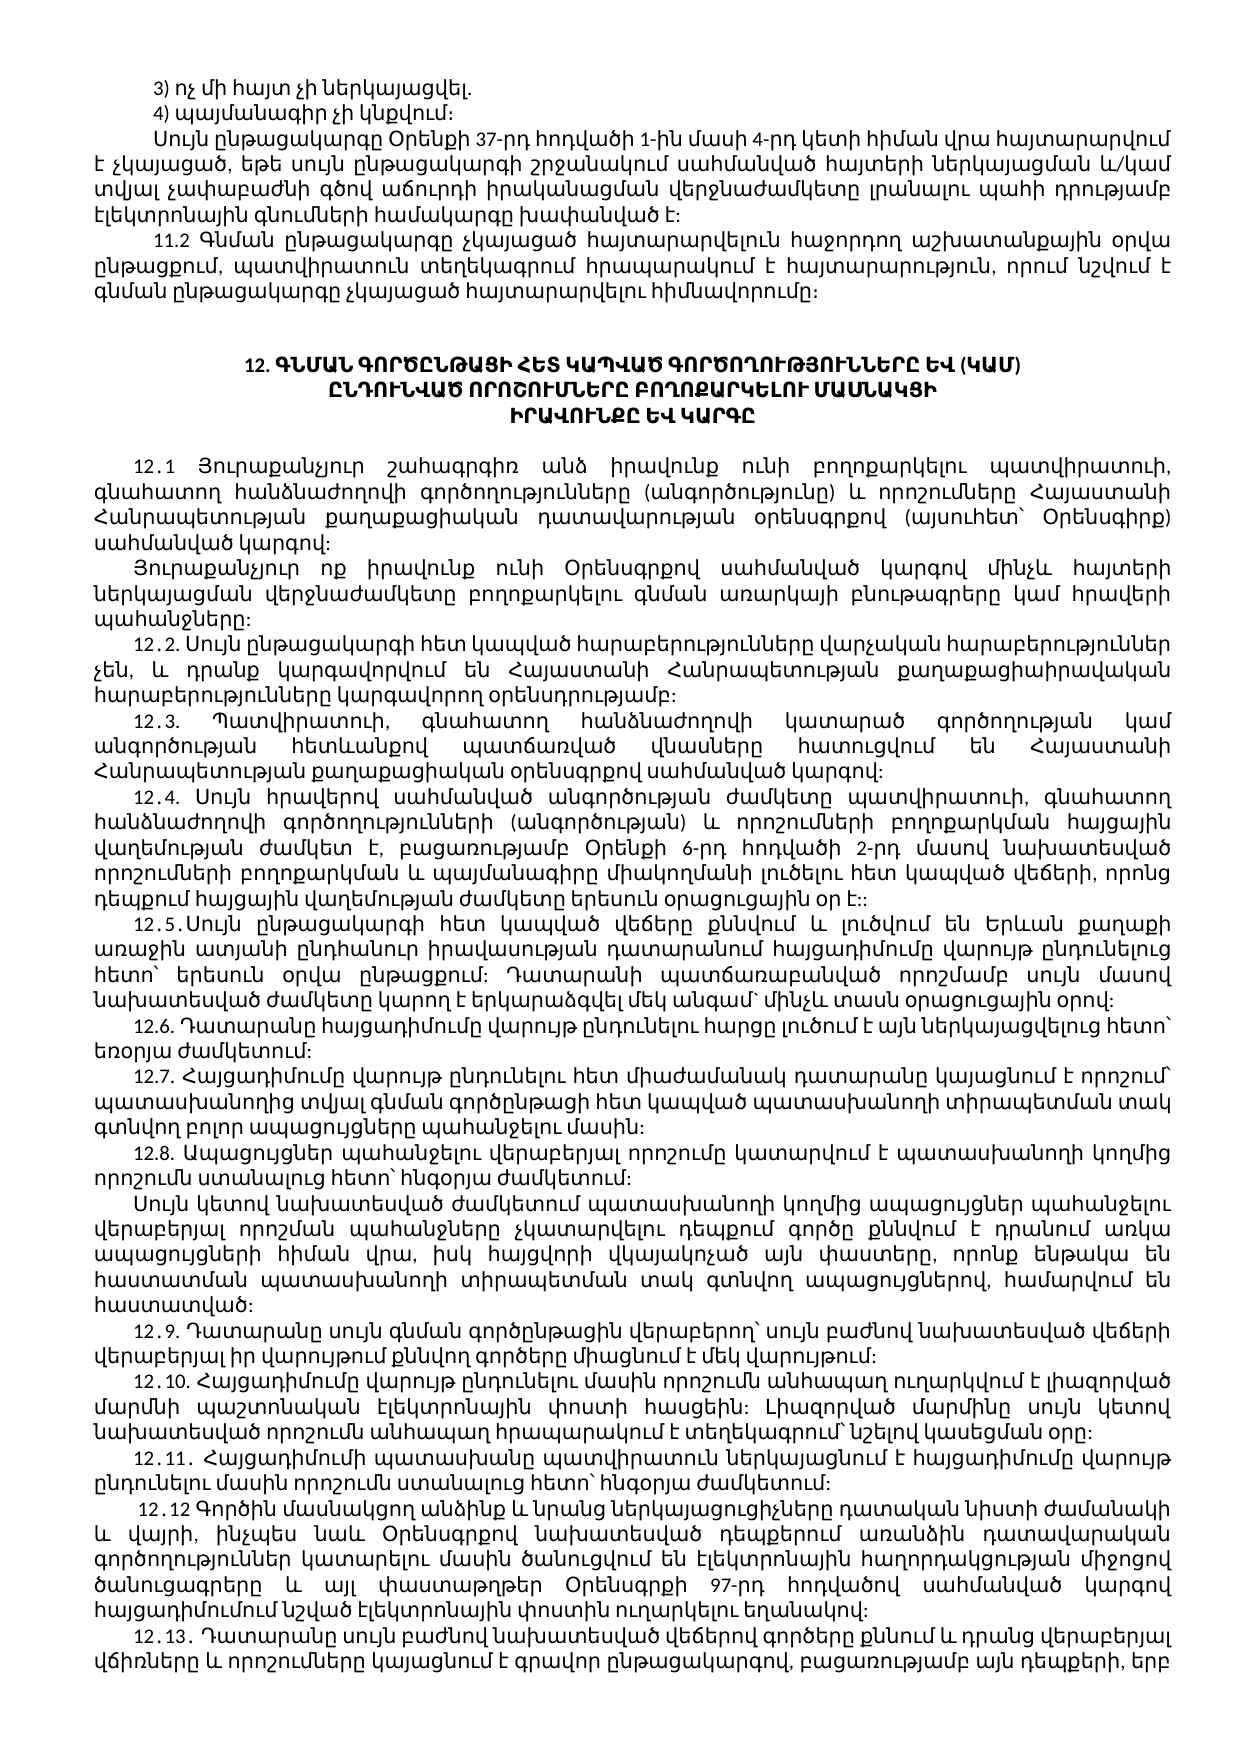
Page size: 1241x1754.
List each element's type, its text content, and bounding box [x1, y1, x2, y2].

text Սույն կետով նախատեսված ժամկետում պատասխանողի կողմից ապացույցներ պահանջելու վերաբերյալ որոշման պահանջները չկատարվելու դեպքում գործը քննվում է դրանում առկա ապացույցների հիման վրա, իսկ հայցվորի վկայակոչած այն փաստերը, որոնք ենթակա են հաստատման պատասխանողի տիրապետման տակ գտնվող ապացույցներով, համարվում են հաստատված: [94, 1191, 1171, 1318]
text ԻՐԱՎՈՒՆՔԸ ԵՎ ԿԱՐԳԸ [94, 403, 1171, 428]
text 12․5․Սույն ընթացակարգի հետ կապված վեճերը քննվում և լուծվում են Երևան քաղաքի առաջին ատյանի ընդհանուր իրավասության դատարանում հայցադիմումը վարույթ ընդունելուց հետո՝ երեսուն օրվա ընթացքում: Դատարանի պատճառաբանված որոշմամբ սույն մասով նախատեսված ժամկետը կարող է երկարաձգվել մեկ անգամ` մինչև տասն օրացուցային օրով: [94, 911, 1171, 1013]
text 12․11․ Հայցադիմումի պատասխանը պատվիրատուն ներկայացնում է հայցադիմումը վարույթ ընդունելու մասին որոշումն ստանալուց հետո՝ հնգօրյա ժամկետում: [94, 1445, 1171, 1496]
text 12․10. Հայցադիմումը վարույթ ընդունելու մասին որոշումն անհապաղ ուղարկվում է լիազորված մարմնի պաշտոնական էլեկտրոնային փոստի հասցեին: Լիազորված մարմինը սույն կետով նախատեսված որոշումն անհապաղ հրապարակում է տեղեկագրում՝ նշելով կասեցման օրը: [94, 1369, 1171, 1445]
text Սույն ընթացակարգը Օրենքի 37-րդ հոդվածի 1-ին մասի 4-րդ կետի հիման վրա հայտարարվում է չկայացած, եթե սույն ընթացակարգի շրջանակում սահմանված հայտերի ներկայացման և/կամ տվյալ չափաբաժնի գծով աճուրդի իրականացման վերջնաժամկետը լրանալու պահի դրությամբ էլեկտրոնային գնումների համակարգը խափանված է: [94, 126, 1171, 227]
text 12․12 Գործին մասնակցող անձինք և նրանց ներկայացուցիչները դատական նիստի ժամանակի և վայրի, ինչպես նաև Օրենսգրքով նախատեսված դեպքերում առանձին դատավարական գործողություններ կատարելու մասին ծանուցվում են էլեկտրոնային հաղորդակցության միջոցով ծանուցագրերը և այլ փաստաթղթեր Օրենսգրքի 97-րդ հոդվածով սահմանված կարգով հայցադիմումում նշված էլեկտրոնային փոստին ուղարկելու եղանակով: [94, 1496, 1171, 1623]
text 11.2 Գնման ընթացակարգը չկայացած հայտարարվելուն հաջորդող աշխատանքային օրվա ընթացքում, պատվիրատուն տեղեկագրում հրապարակում է հայտարարություն, որում նշվում է գնման ընթացակարգը չկայացած հայտարարվելու հիմնավորումը։ [94, 227, 1171, 304]
text 12.7. Հայցադիմումը վարույթ ընդունելու հետ միաժամանակ դատարանը կայացնում է որոշում՝ պատասխանողից տվյալ գնման գործընթացի հետ կապված պատասխանողի տիրապետման տակ գտնվող բոլոր ապացույցները պահանջելու մասին: [94, 1064, 1171, 1140]
text 12․4. Սույն հրավերով սահմանված անգործության ժամկետը պատվիրատուի, գնահատող հանձնաժողովի գործողությունների (անգործության) և որոշումների բողոքարկման հայցային վաղեմության ժամկետ է, բացառությամբ Օրենքի 6-րդ հոդվածի 2-րդ մասով նախատեսված որոշումների բողոքարկման և պայմանագիրը միակողմանի լուծելու հետ կապված վեճերի, որոնց դեպքում հայցային վաղեմության ժամկետը երեսուն օրացուցային օր է:: [94, 784, 1171, 911]
text 12.8. Ապացույցներ պահանջելու վերաբերյալ որոշումը կատարվում է պատասխանողի կողմից որոշումն ստանալուց հետո՝ հնգօրյա ժամկետում: [94, 1140, 1171, 1191]
text 12․1 Յուրաքանչյուր շահագրգիռ անձ իրավունք ունի բողոքարկելու պատվիրատուի, գնահատող հանձնաժողովի գործողությունները (անգործությունը) և որոշումները Հայաստանի Հանրապետության քաղաքացիական դատավարության օրենսգրքով (այսուհետ՝ Օրենսգիրք) սահմանված կարգով: [94, 454, 1171, 555]
text 12. ԳՆՄԱՆ ԳՈՐԾԸՆԹԱՑԻ ՀԵՏ ԿԱՊՎԱԾ ԳՈՐԾՈՂՈՒԹՅՈՒՆՆԵՐԸ ԵՎ (ԿԱՄ) [94, 352, 1171, 377]
text 4) պայմանագիր չի կնքվում։ [94, 100, 1171, 126]
text Յուրաքանչյուր ոք իրավունք ունի Օրենսգրքով սահմանված կարգով մինչև հայտերի ներկայացման վերջնաժամկետը բողոքարկելու գնման առարկայի բնութագրերը կամ հրավերի պահանջները: [94, 555, 1171, 632]
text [94, 1623, 1171, 1674]
text 12.6. Դատարանը հայցադիմումը վարույթ ընդունելու հարցը լուծում է այն ներկայացվելուց հետո՝ եռօրյա ժամկետում: [94, 1013, 1171, 1064]
text 12․9. Դատարանը սույն գնման գործընթացին վերաբերող՝ սույն բաժնով նախատեսված վեճերի վերաբերյալ իր վարույթում քննվող գործերը միացնում է մեկ վարույթում: [94, 1318, 1171, 1369]
text 3) ոչ մի հայտ չի ներկայացվել. [94, 75, 1171, 100]
text 12․3. Պատվիրատուի, գնահատող հանձնաժողովի կատարած գործողության կամ անգործության հետևանքով պատճառված վնասները հատուցվում են Հայաստանի Հանրապետության քաղաքացիական օրենսգրքով սահմանված կարգով: [94, 708, 1171, 784]
text ԸՆԴՈՒՆՎԱԾ ՈՐՈՇՈՒՄՆԵՐԸ ԲՈՂՈՔԱՐԿԵԼՈՒ ՄԱՍՆԱԿՑԻ [94, 377, 1171, 403]
text 12․2. Սույն ընթացակարգի հետ կապված հարաբերությունները վարչական հարաբերություններ չեն, և դրանք կարգավորվում են Հայաստանի Հանրապետության քաղաքացիաիրավական հարաբերությունները կարգավորող օրենսդրությամբ: [94, 632, 1171, 708]
